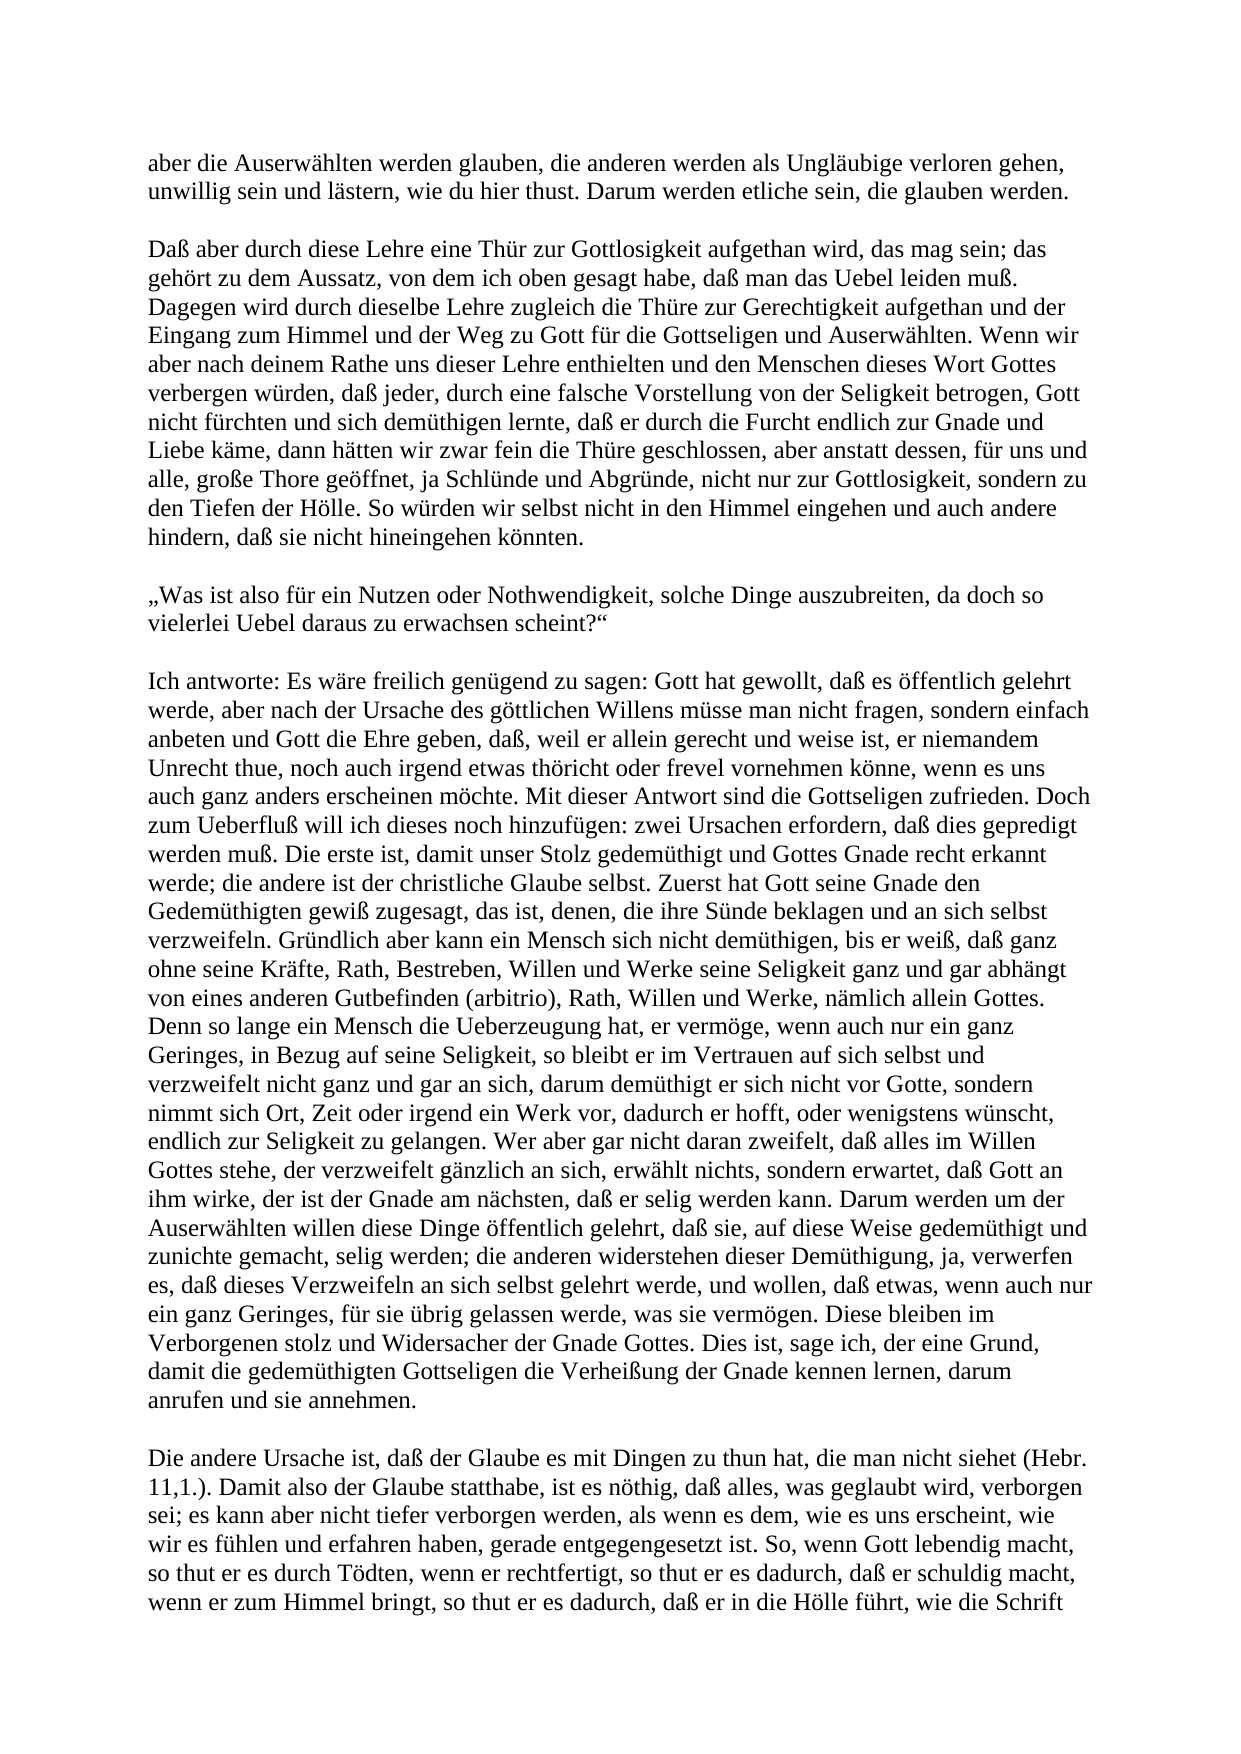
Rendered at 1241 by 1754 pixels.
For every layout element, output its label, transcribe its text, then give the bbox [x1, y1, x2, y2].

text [148, 148, 1093, 205]
text „Was ist also für ein Nutzen oder Nothwendigkeit, solche Dinge auszubreiten, da doch so vielerlei Uebel daraus zu erwachsen scheint?“ [148, 580, 1093, 637]
text Daß aber durch diese Lehre eine Thür zur Gottlosigkeit aufgethan wird, das mag sein; das gehört zu dem Aussatz, von dem ich oben gesagt habe, daß man das Uebel leiden muß. Dagegen wird durch dieselbe Lehre zugleich die Thüre zur Gerechtigkeit aufgethan und der Eingang zum Himmel und der Weg zu Gott für die Gottseligen und Auserwählten. Wenn wir aber nach deinem Rathe uns dieser Lehre enthielten und den Menschen dieses Wort Gottes verbergen würden, daß jeder, durch eine falsche Vorstellung von der Seligkeit betrogen, Gott nicht fürchten und sich demüthigen lernte, daß er durch die Furcht endlich zur Gnade und Liebe käme, dann hätten wir zwar fein die Thüre geschlossen, aber anstatt dessen, für uns und alle, große Thore geöffnet, ja Schlünde und Abgründe, nicht nur zur Gottlosigkeit, sondern zu den Tiefen der Hölle. So würden wir selbst nicht in den Himmel eingehen und auch andere hindern, daß sie nicht hineingehen könnten. [148, 234, 1093, 551]
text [148, 1443, 1093, 1616]
text Ich antworte: Es wäre freilich genügend zu sagen: Gott hat gewollt, daß es öffentlich gelehrt werde, aber nach der Ursache des göttlichen Willens müsse man nicht fragen, sondern einfach anbeten und Gott die Ehre geben, daß, weil er allein gerecht und weise ist, er niemandem Unrecht thue, noch auch irgend etwas thöricht oder frevel vornehmen könne, wenn es uns auch ganz anders erscheinen möchte. Mit dieser Antwort sind die Gottseligen zufrieden. Doch zum Ueberfluß will ich dieses noch hinzufügen: zwei Ursachen erfordern, daß dies gepredigt werden muß. Die erste ist, damit unser Stolz gedemüthigt und Gottes Gnade recht erkannt werde; die andere ist der christliche Glaube selbst. Zuerst hat Gott seine Gnade den Gedemüthigten gewiß zugesagt, das ist, denen, die ihre Sünde beklagen und an sich selbst verzweifeln. Gründlich aber kann ein Mensch sich nicht demüthigen, bis er weiß, daß ganz ohne seine Kräfte, Rath, Bestreben, Willen und Werke seine Seligkeit ganz und gar abhängt von eines anderen Gutbefinden (arbitrio), Rath, Willen und Werke, nämlich allein Gottes. Denn so lange ein Mensch die Ueberzeugung hat, er vermöge, wenn auch nur ein ganz Geringes, in Bezug auf seine Seligkeit, so bleibt er im Vertrauen auf sich selbst und verzweifelt nicht ganz und gar an sich, darum demüthigt er sich nicht vor Gotte, sondern nimmt sich Ort, Zeit oder irgend ein Werk vor, dadurch er hofft, oder wenigstens wünscht, endlich zur Seligkeit zu gelangen. Wer aber gar nicht daran zweifelt, daß alles im Willen Gottes stehe, der verzweifelt gänzlich an sich, erwählt nichts, sondern erwartet, daß Gott an ihm wirke, der ist der Gnade am nächsten, daß er selig werden kann. Darum werden um der Auserwählten willen diese Dinge öffentlich gelehrt, daß sie, auf diese Weise gedemüthigt und zunichte gemacht, selig werden; die anderen widerstehen dieser Demüthigung, ja, verwerfen es, daß dieses Verzweifeln an sich selbst gelehrt werde, und wollen, daß etwas, wenn auch nur ein ganz Geringes, für sie übrig gelassen werde, was sie vermögen. Diese bleiben im Verborgenen stolz und Widersacher der Gnade Gottes. Dies ist, sage ich, der eine Grund, damit die gedemüthigten Gottseligen die Verheißung der Gnade kennen lernen, darum anrufen und sie annehmen. [148, 666, 1093, 1414]
